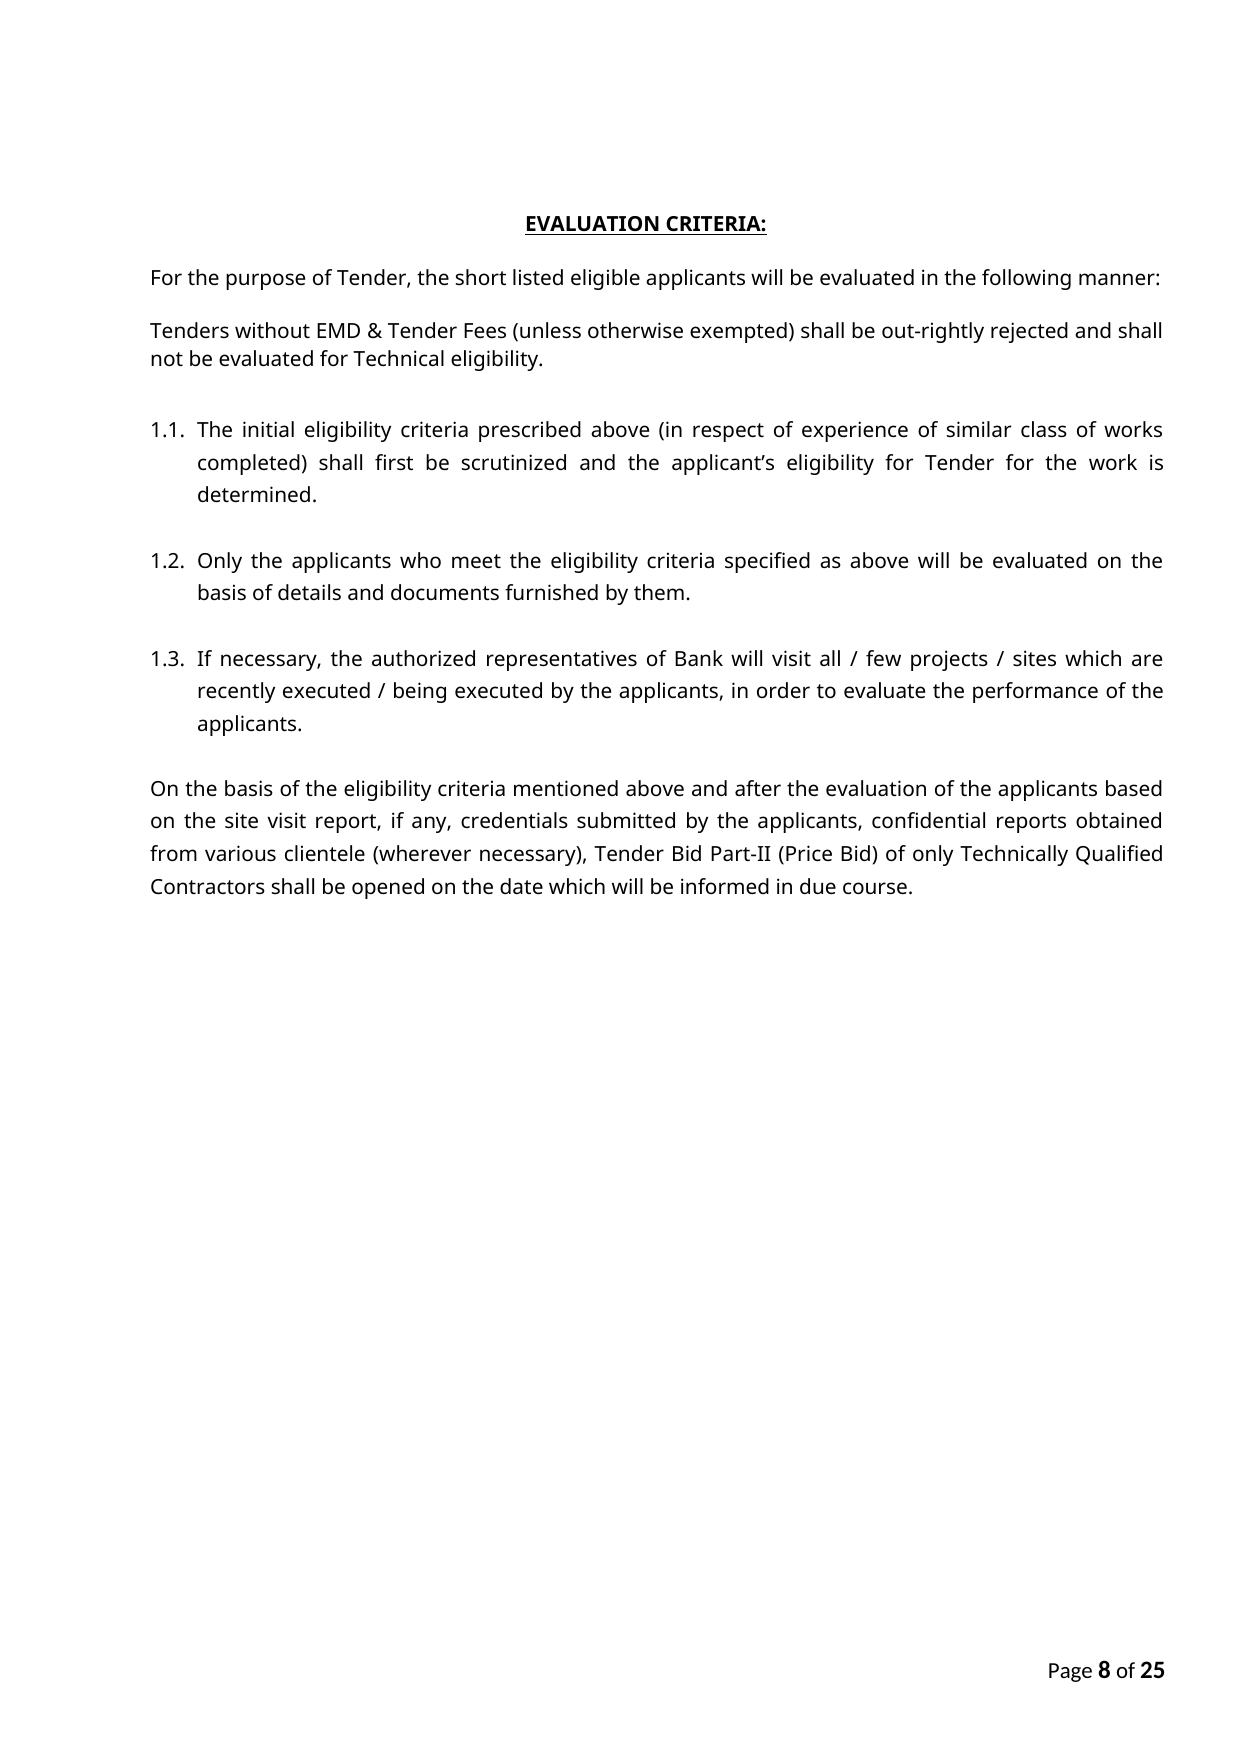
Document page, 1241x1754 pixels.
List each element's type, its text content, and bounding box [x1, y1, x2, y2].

list The initial eligibility criteria prescribed above (in respect of experience of similar class of works completed) shall first be scrutinized and the applicant’s eligibility for Tender for the work is determined. [150, 415, 1165, 509]
text EVALUATION CRITERIA: [450, 209, 1165, 238]
list Tenders without EMD & Tender Fees (unless otherwise exempted) shall be out-rightly rejected and shall not be evaluated for Technical eligibility. [150, 316, 1165, 373]
list If necessary, the authorized representatives of Bank will visit all / few projects / sites which are recently executed / being executed by the applicants, in order to evaluate the performance of the applicants. [150, 644, 1165, 737]
list On the basis of the eligibility criteria mentioned above and after the evaluation of the applicants based on the site visit report, if any, credentials submitted by the applicants, confidential reports obtained from various clientele (wherever necessary), Tender Bid Part-II (Price Bid) of only Technically Qualified Contractors shall be opened on the date which will be informed in due course. [150, 774, 1165, 900]
list Only the applicants who meet the eligibility criteria specified as above will be evaluated on the basis of details and documents furnished by them. [150, 546, 1165, 607]
text For the purpose of Tender, the short listed eligible applicants will be evaluated in the following manner: [150, 263, 1165, 291]
